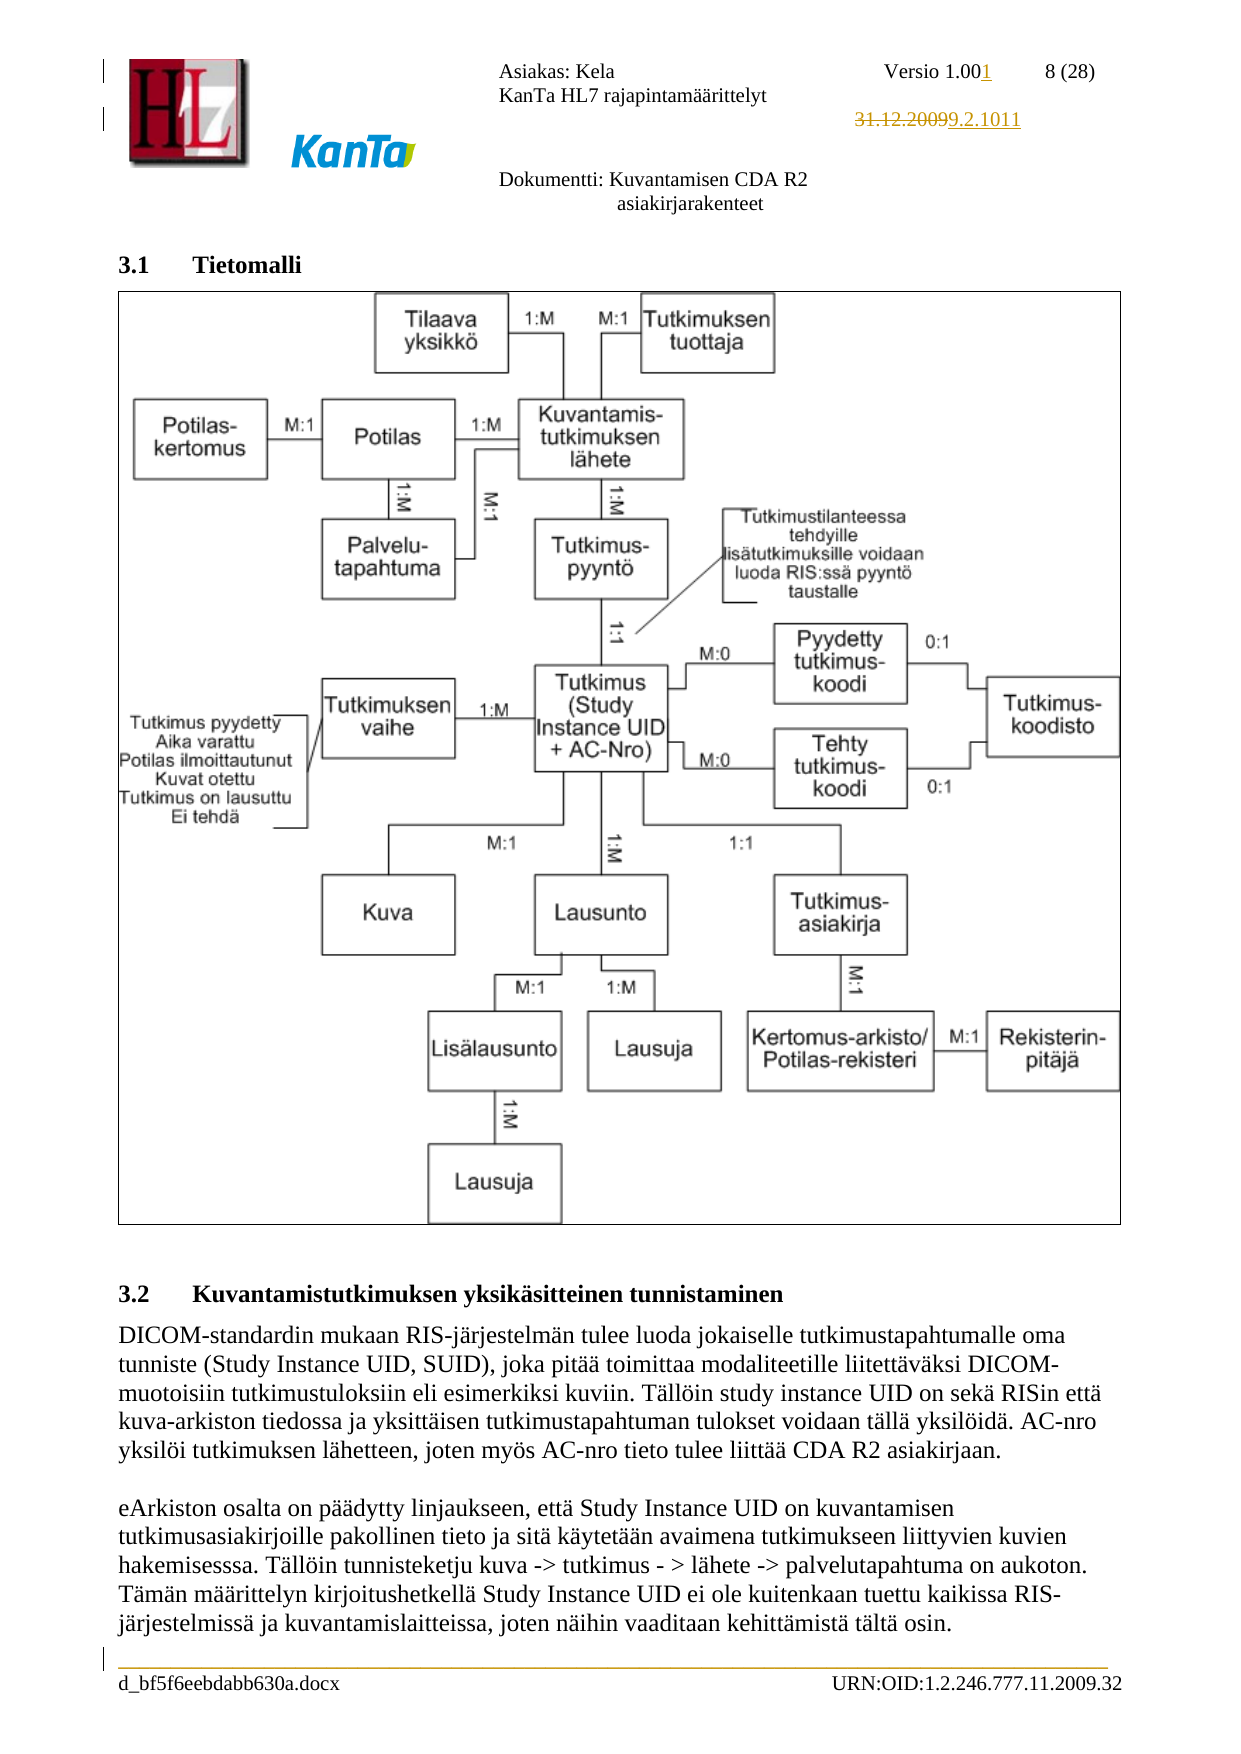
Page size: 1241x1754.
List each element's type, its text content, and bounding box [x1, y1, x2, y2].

subtitle Tietomalli [118, 250, 1122, 279]
text DICOM-standardin mukaan RIS-järjestelmän tulee luoda jokaiselle tutkimustapahtumalle oma tunniste (Study Instance UID, SUID), joka pitää toimittaa modaliteetille liitettäväksi DICOM-muotoisiin tutkimustuloksiin eli esimerkiksi kuviin. Tällöin study instance UID on sekä RISin että kuva-arkiston tiedossa ja yksittäisen tutkimustapahtuman tulokset voidaan tällä yksilöidä. AC-nro yksilöi tutkimuksen lähetteen, joten myös AC-nro tieto tulee liittää CDA R2 asiakirjaan. [118, 1320, 1122, 1464]
text eArkiston osalta on päädytty linjaukseen, että Study Instance UID on kuvantamisen tutkimusasiakirjoille pakollinen tieto ja sitä käytetään avaimena tutkimukseen liittyvien kuvien hakemisesssa. Tällöin tunnisteketju kuva -> tutkimus - > lähete -> palvelutapahtuma on aukoton. Tämän määrittelyn kirjoitushetkellä Study Instance UID ei ole kuitenkaan tuettu kaikissa RIS-järjestelmissä ja kuvantamislaitteissa, joten näihin vaaditaan kehittämistä tältä osin. [118, 1493, 1122, 1636]
picture [119, 292, 1120, 1224]
picture [129, 59, 251, 168]
subtitle Kuvantamistutkimuksen yksikäsitteinen tunnistaminen [118, 1279, 1122, 1308]
